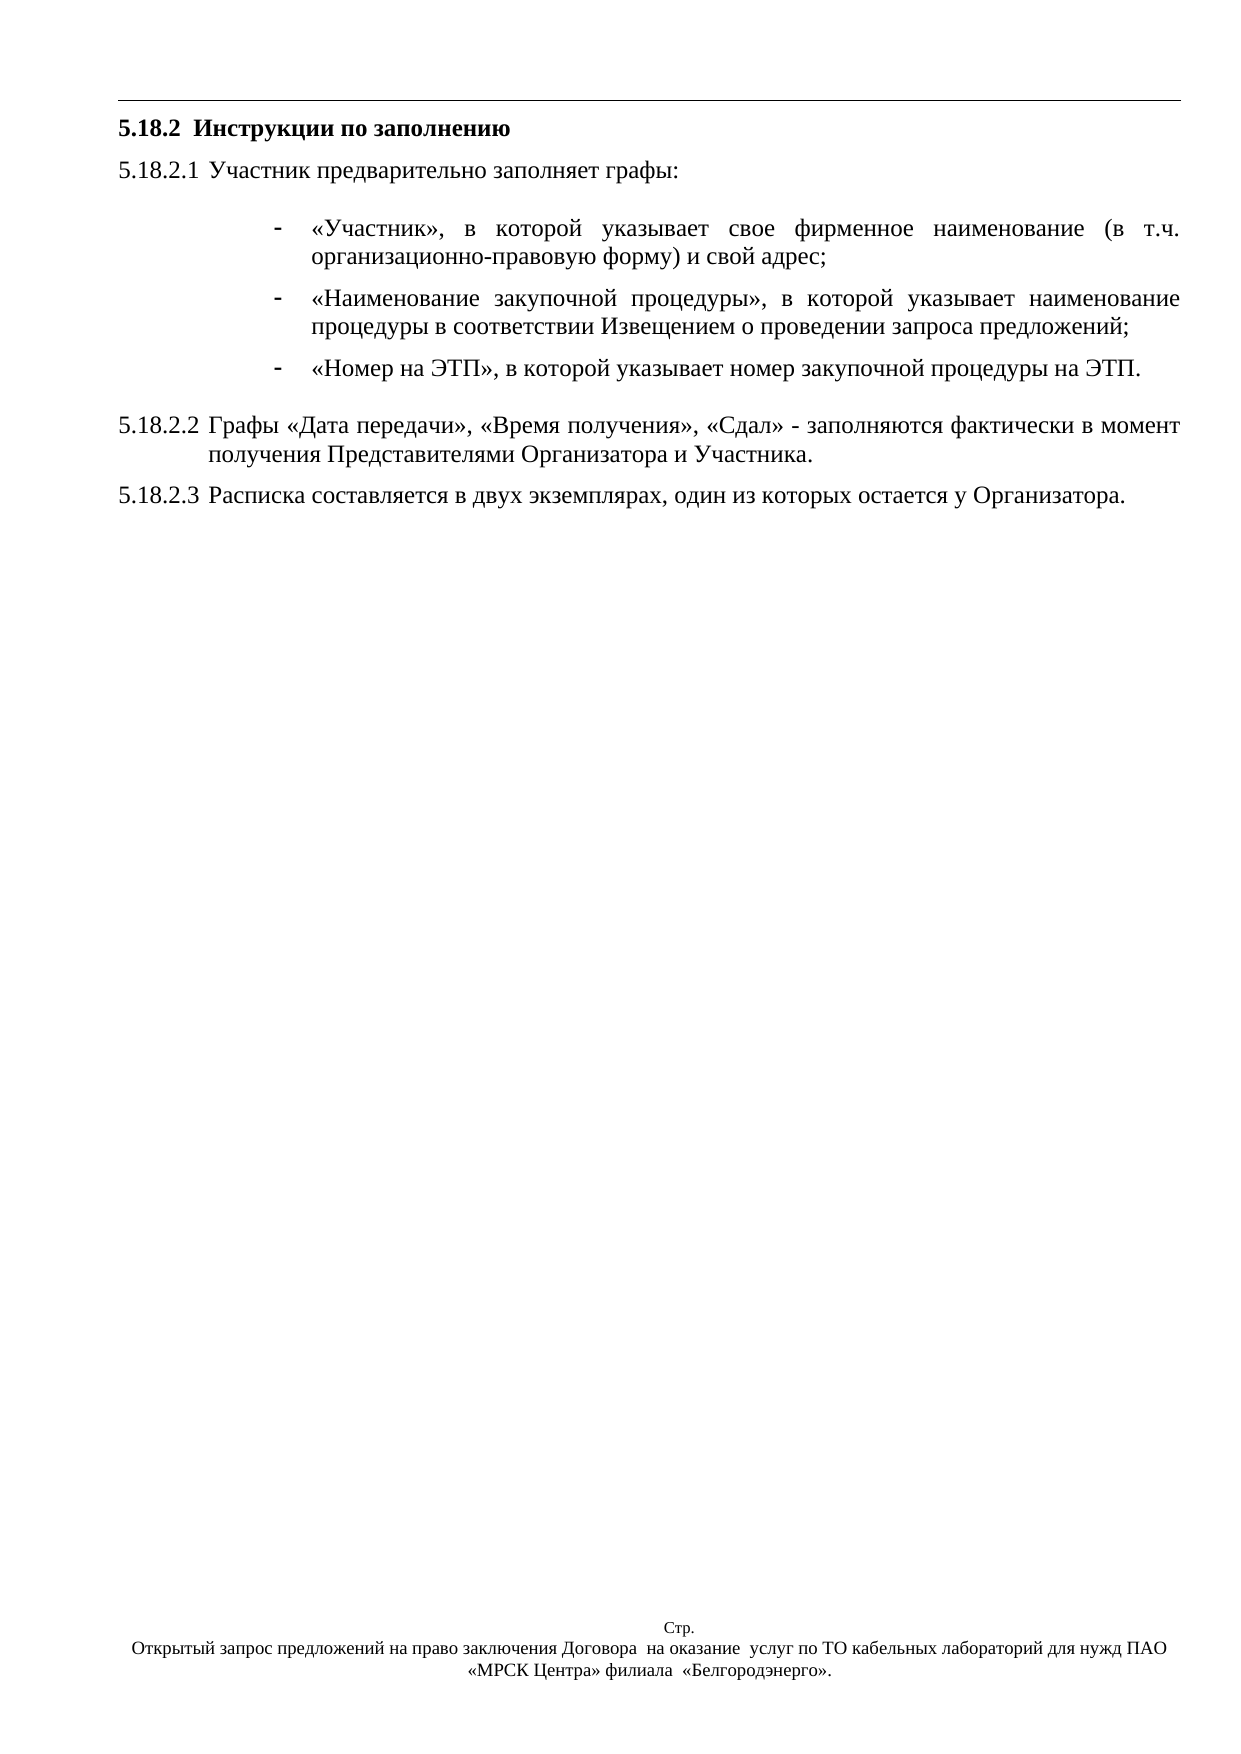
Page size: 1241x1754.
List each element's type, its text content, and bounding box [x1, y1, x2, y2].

list Расписка составляется в двух экземплярах, один из которых остается у Организатора. [118, 481, 1181, 509]
subtitle Инструкции по заполнению [118, 113, 1181, 142]
list Графы «Дата передачи», «Время получения», «Сдал» - заполняются фактически в момент получения Представителями Организатора и Участника. [118, 411, 1181, 468]
list «Номер на ЭТП», в которой указывает номер закупочной процедуры на ЭТП. [274, 353, 1181, 381]
list «Участник», в которой указывает свое фирменное наименование (в т.ч. организационно-правовую форму) и свой адрес; [274, 213, 1181, 270]
list «Наименование закупочной процедуры», в которой указывает наименование процедуры в соответствии Извещением о проведении запроса предложений; [274, 283, 1181, 340]
list Участник предварительно заполняет графы: [118, 155, 1181, 183]
